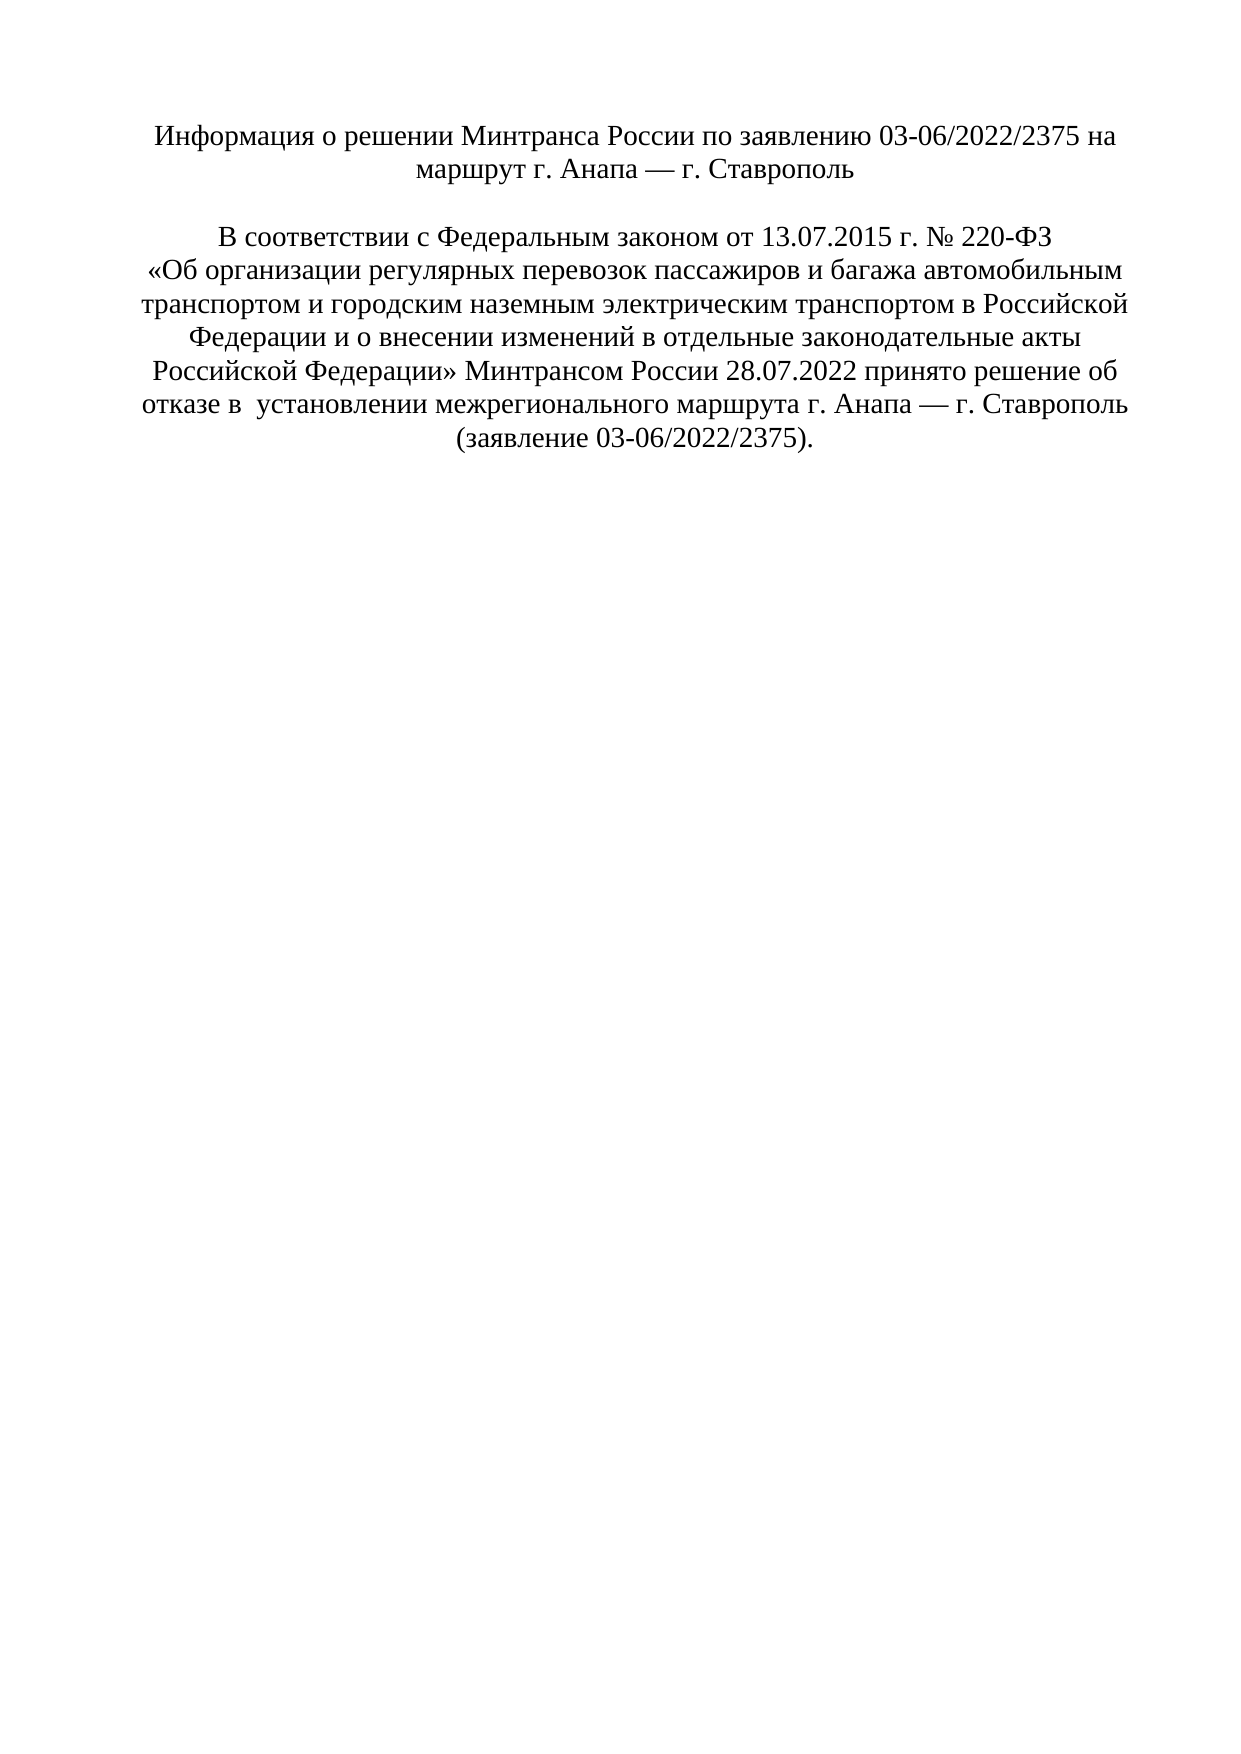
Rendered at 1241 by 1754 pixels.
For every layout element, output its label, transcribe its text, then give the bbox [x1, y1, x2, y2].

text Информация о решении Минтранса России по заявлению 03-06/2022/2375 на маршрут г. Анапа — г. Ставрополь [118, 118, 1152, 185]
text В соответствии с Федеральным законом от 13.07.2015 г. № 220-ФЗ «Об организации регулярных перевозок пассажиров и багажа автомобильным транспортом и городским наземным электрическим транспортом в Российской Федерации и о внесении изменений в отдельные законодательные акты Российской Федерации» Минтрансом России 28.07.2022 принято решение об отказе в установлении межрегионального маршрута г. Анапа — г. Ставрополь (заявление 03-06/2022/2375). [118, 219, 1152, 453]
